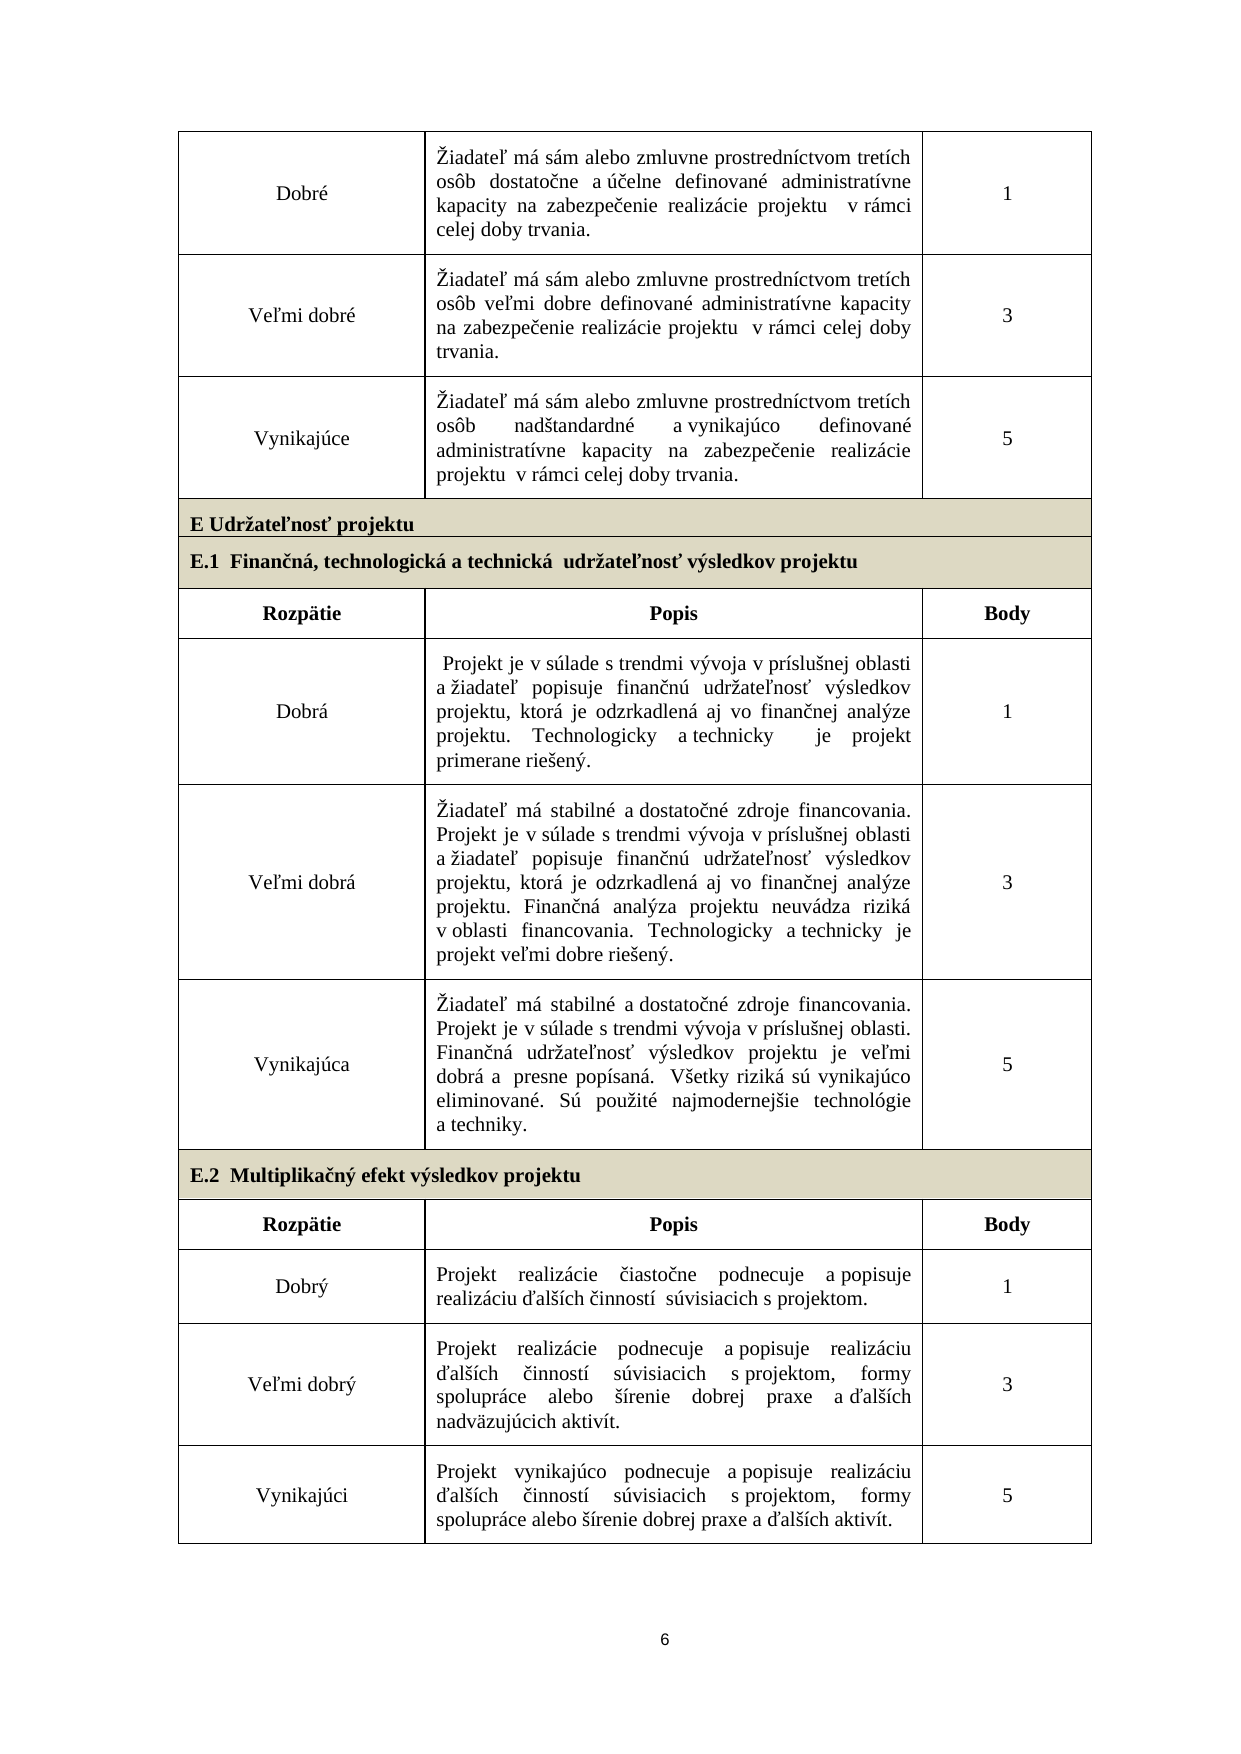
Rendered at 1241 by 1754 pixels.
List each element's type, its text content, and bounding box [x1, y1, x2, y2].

table_cell Rozpätie [179, 589, 424, 638]
table_cell Projekt realizácie podnecuje a popisuje realizáciu ďalších činností súvisiacich s projektom, formy spolupráce alebo šírenie dobrej praxe a ďalších nadväzujúcich aktivít. [426, 1324, 922, 1445]
table_cell 1 [923, 132, 1091, 253]
table_cell Žiadateľ má sám alebo zmluvne prostredníctvom tretích osôb veľmi dobre definované administratívne kapacity na zabezpečenie realizácie projektu v rámci celej doby trvania. [426, 255, 922, 376]
table_cell 5 [923, 377, 1091, 498]
table_cell Projekt realizácie čiastočne podnecuje a popisuje realizáciu ďalších činností súvisiacich s projektom. [426, 1250, 922, 1323]
table_cell E Udržateľnosť projektu [179, 499, 1091, 536]
table_cell Žiadateľ má sám alebo zmluvne prostredníctvom tretích osôb dostatočne a účelne definované administratívne kapacity na zabezpečenie realizácie projektu v rámci celej doby trvania. [426, 132, 922, 253]
table_cell Dobré [179, 132, 424, 253]
table_cell Žiadateľ má stabilné a dostatočné zdroje financovania. Projekt je v súlade s trendmi vývoja v príslušnej oblasti a žiadateľ popisuje finančnú udržateľnosť výsledkov projektu, ktorá je odzrkadlená aj vo finančnej analýze projektu. Finančná analýza projektu neuvádza riziká v oblasti financovania. Technologicky a technicky je projekt veľmi dobre riešený. [426, 785, 922, 978]
table_cell E.1 Finančná, technologická a technická udržateľnosť výsledkov projektu [179, 537, 1091, 588]
table_cell E.2 Multiplikačný efekt výsledkov projektu [179, 1150, 1091, 1198]
table_cell Dobrá [179, 639, 424, 784]
table_cell 1 [923, 639, 1091, 784]
table_cell Vynikajúce [179, 377, 424, 498]
table_cell Veľmi dobrá [179, 785, 424, 978]
table_cell Popis [426, 589, 922, 638]
table_cell Rozpätie [179, 1200, 424, 1249]
table_cell Veľmi dobré [179, 255, 424, 376]
table_cell Projekt vynikajúco podnecuje a popisuje realizáciu ďalších činností súvisiacich s projektom, formy spolupráce alebo šírenie dobrej praxe a ďalších aktivít. [426, 1446, 922, 1543]
table_cell Dobrý [179, 1250, 424, 1323]
table_cell 1 [923, 1250, 1091, 1323]
table_cell Vynikajúci [179, 1446, 424, 1543]
table_cell 3 [923, 255, 1091, 376]
table_cell Body [923, 589, 1091, 638]
table_cell Popis [426, 1200, 922, 1249]
table_cell Žiadateľ má sám alebo zmluvne prostredníctvom tretích osôb nadštandardné a vynikajúco definované administratívne kapacity na zabezpečenie realizácie projektu v rámci celej doby trvania. [426, 377, 922, 498]
table_cell Vynikajúca [179, 980, 424, 1149]
table_cell Veľmi dobrý [179, 1324, 424, 1445]
table_cell Body [923, 1200, 1091, 1249]
table_cell Projekt je v súlade s trendmi vývoja v príslušnej oblasti a žiadateľ popisuje finančnú udržateľnosť výsledkov projektu, ktorá je odzrkadlená aj vo finančnej analýze projektu. Technologicky a technicky je projekt primerane riešený. [426, 639, 922, 784]
table_cell 3 [923, 785, 1091, 978]
table_cell Žiadateľ má stabilné a dostatočné zdroje financovania. Projekt je v súlade s trendmi vývoja v príslušnej oblasti. Finančná udržateľnosť výsledkov projektu je veľmi dobrá a presne popísaná. Všetky riziká sú vynikajúco eliminované. Sú použité najmodernejšie technológie a techniky. [426, 980, 922, 1149]
table_cell 3 [923, 1324, 1091, 1445]
table_cell 5 [923, 1446, 1091, 1543]
table_cell 5 [923, 980, 1091, 1149]
